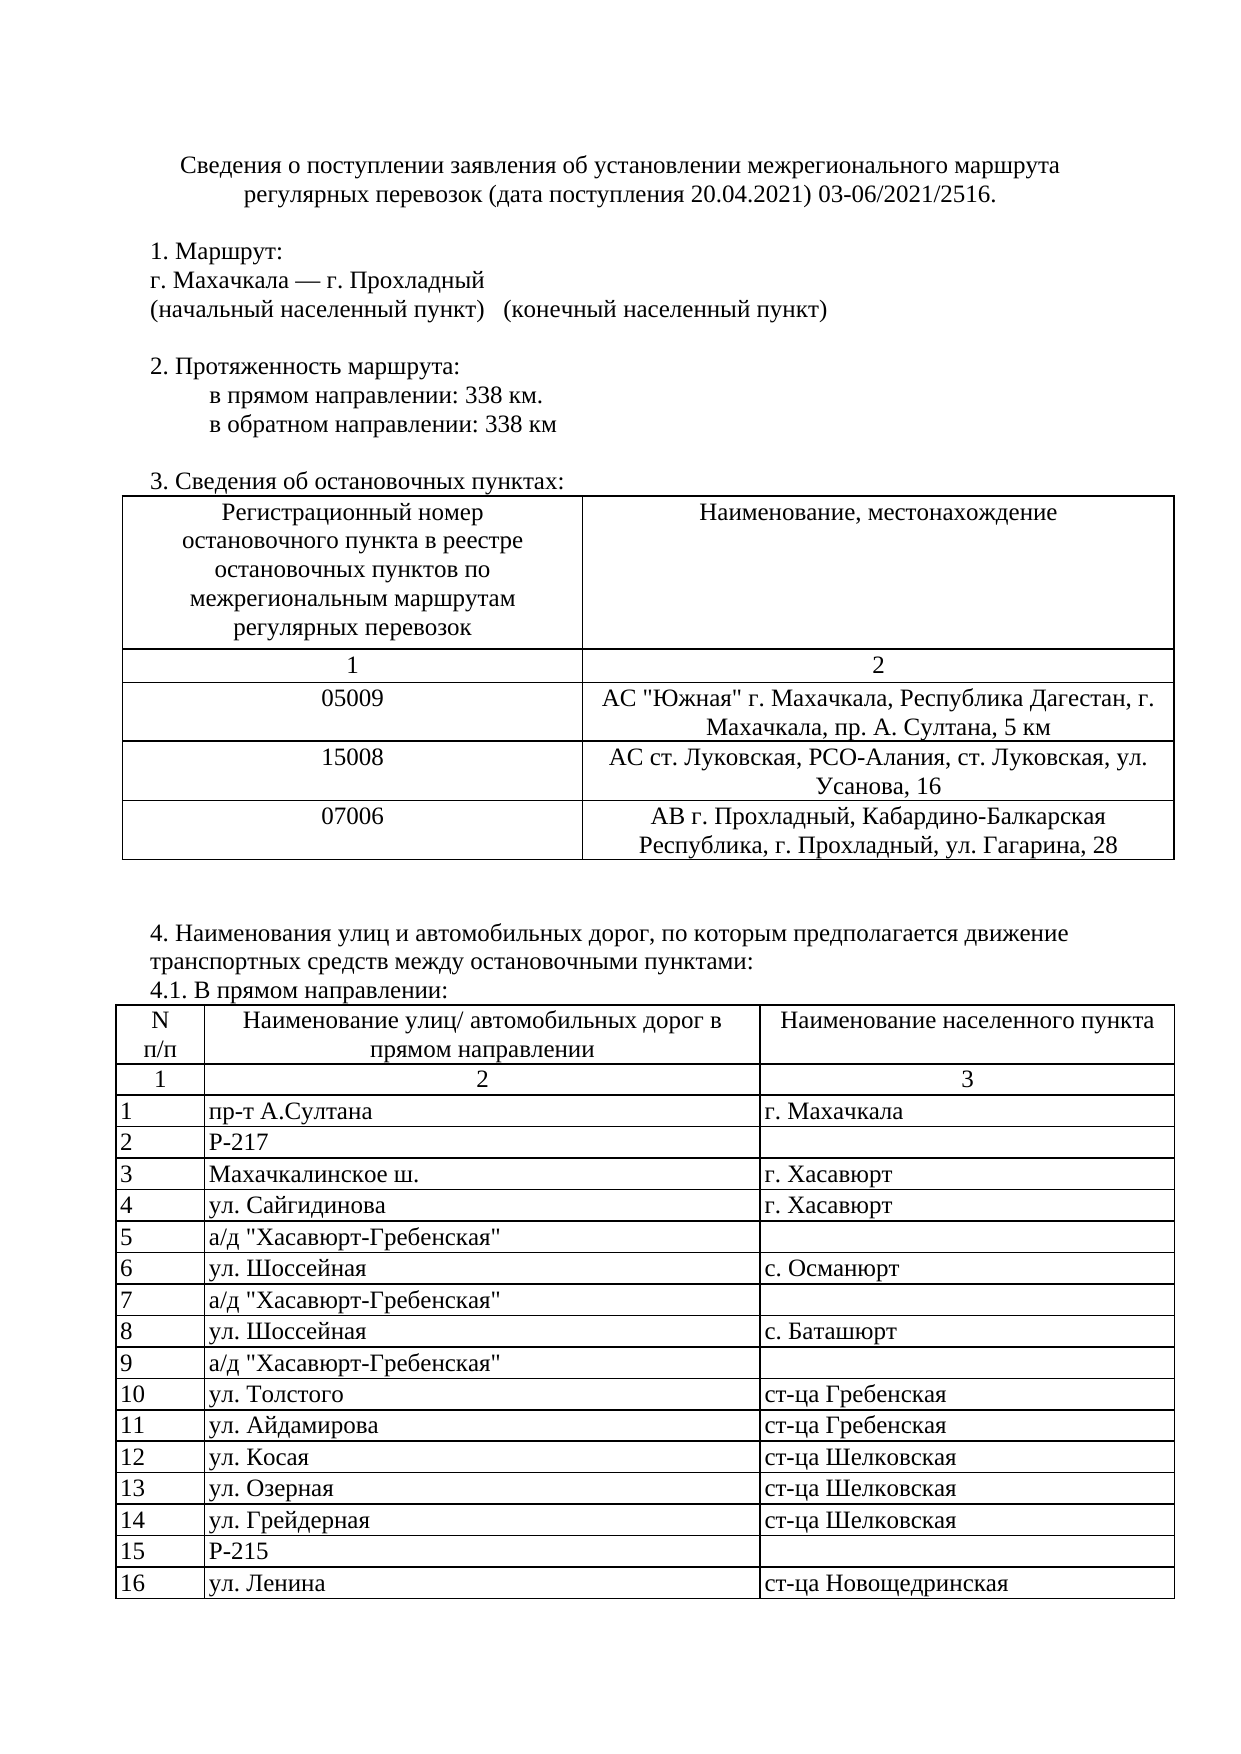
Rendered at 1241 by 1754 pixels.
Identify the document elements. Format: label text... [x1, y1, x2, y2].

table_cell ул. Толстого [205, 1379, 759, 1409]
table_cell [761, 1285, 1174, 1314]
table_cell [761, 1348, 1174, 1377]
table_cell 15008 [123, 742, 582, 799]
table_cell 13 [117, 1473, 204, 1503]
table_cell 2 [205, 1065, 759, 1094]
table_cell ул. Грейдерная [205, 1505, 759, 1535]
text 4.1. В прямом направлении: [150, 975, 1090, 1004]
text 2. Протяженность маршрута: [150, 351, 1090, 380]
table_cell 5 [117, 1222, 204, 1252]
table_cell ст-ца Шелковская [761, 1505, 1174, 1535]
table_cell [761, 1127, 1174, 1157]
text Сведения о поступлении заявления об установлении межрегионального маршрута регулярных перевозок (дата поступления 20.04.2021) 03-06/2021/2516. [150, 150, 1090, 207]
table_cell АВ г. Прохладный, Кабардино-Балкарская Республика, г. Прохладный, ул. Гагарина, 28 [583, 801, 1173, 858]
table_cell Р-217 [205, 1127, 759, 1157]
table_cell 11 [117, 1411, 204, 1440]
table_cell ст-ца Гребенская [761, 1379, 1174, 1409]
table_cell с. Баташюрт [761, 1316, 1174, 1346]
table_cell ул. Сайгидинова [205, 1190, 759, 1220]
table_cell а/д "Хасавюрт-Гребенская" [205, 1222, 759, 1252]
text 1. Маршрут: [150, 236, 1090, 265]
table_cell 6 [117, 1253, 204, 1283]
text в прямом направлении: 338 км. [150, 380, 1090, 409]
table_cell ул. Шоссейная [205, 1316, 759, 1346]
table_cell 3 [117, 1159, 204, 1189]
text (начальный населенный пункт) (конечный населенный пункт) [150, 294, 1090, 322]
table_cell ул. Айдамирова [205, 1411, 759, 1440]
table_cell 16 [117, 1568, 204, 1598]
table_cell г. Хасавюрт [761, 1190, 1174, 1220]
table_cell 07006 [123, 801, 582, 858]
table_cell 8 [117, 1316, 204, 1346]
table_header N п/п [117, 1006, 204, 1063]
table_cell ст-ца Шелковская [761, 1473, 1174, 1503]
table_cell 10 [117, 1379, 204, 1409]
table_cell Р-215 [205, 1536, 759, 1566]
table_cell ст-ца Новощедринская [761, 1568, 1174, 1598]
table_cell 9 [117, 1348, 204, 1377]
table_cell 2 [117, 1127, 204, 1157]
table_cell ст-ца Шелковская [761, 1442, 1174, 1472]
table_cell ст-ца Гребенская [761, 1411, 1174, 1440]
table_cell а/д "Хасавюрт-Гребенская" [205, 1285, 759, 1314]
table_header Наименование, местонахождение [583, 497, 1173, 648]
table_cell пр-т А.Султана [205, 1096, 759, 1126]
table_cell 1 [117, 1096, 204, 1126]
table_cell а/д "Хасавюрт-Гребенская" [205, 1348, 759, 1377]
table_cell 4 [117, 1190, 204, 1220]
text 4. Наименования улиц и автомобильных дорог, по которым предполагается движение транспортных средств между остановочными пунктами: [150, 918, 1090, 975]
table_cell 15 [117, 1536, 204, 1566]
table_cell г. Махачкала [761, 1096, 1174, 1126]
table_cell Махачкалинское ш. [205, 1159, 759, 1189]
table_cell с. Османюрт [761, 1253, 1174, 1283]
table_cell 12 [117, 1442, 204, 1472]
table_cell 1 [123, 650, 582, 681]
text в обратном направлении: 338 км [150, 409, 1090, 437]
text г. Махачкала — г. Прохладный [150, 265, 1090, 294]
table_cell ул. Ленина [205, 1568, 759, 1598]
table_header Наименование населенного пункта [761, 1006, 1174, 1063]
table_cell [761, 1222, 1174, 1252]
table_cell 1 [117, 1065, 204, 1094]
table_cell ул. Шоссейная [205, 1253, 759, 1283]
table_cell г. Хасавюрт [761, 1159, 1174, 1189]
table_cell 3 [761, 1065, 1174, 1094]
table_cell 7 [117, 1285, 204, 1314]
table_cell ул. Косая [205, 1442, 759, 1472]
table_cell 05009 [123, 683, 582, 740]
table_cell 2 [583, 650, 1173, 681]
table_cell 14 [117, 1505, 204, 1535]
table_header Регистрационный номер остановочного пункта в реестре остановочных пунктов по межрегиональным маршрутам регулярных перевозок [123, 497, 582, 648]
table_cell АС ст. Луковская, РСО-Алания, ст. Луковская, ул. Усанова, 16 [583, 742, 1173, 799]
text 3. Сведения об остановочных пунктах: [150, 466, 1090, 495]
table_header Наименование улиц/ автомобильных дорог в прямом направлении [205, 1006, 759, 1063]
table_cell АС "Южная" г. Махачкала, Республика Дагестан, г. Махачкала, пр. А. Султана, 5 км [583, 683, 1173, 740]
table_cell ул. Озерная [205, 1473, 759, 1503]
table_cell [761, 1536, 1174, 1566]
